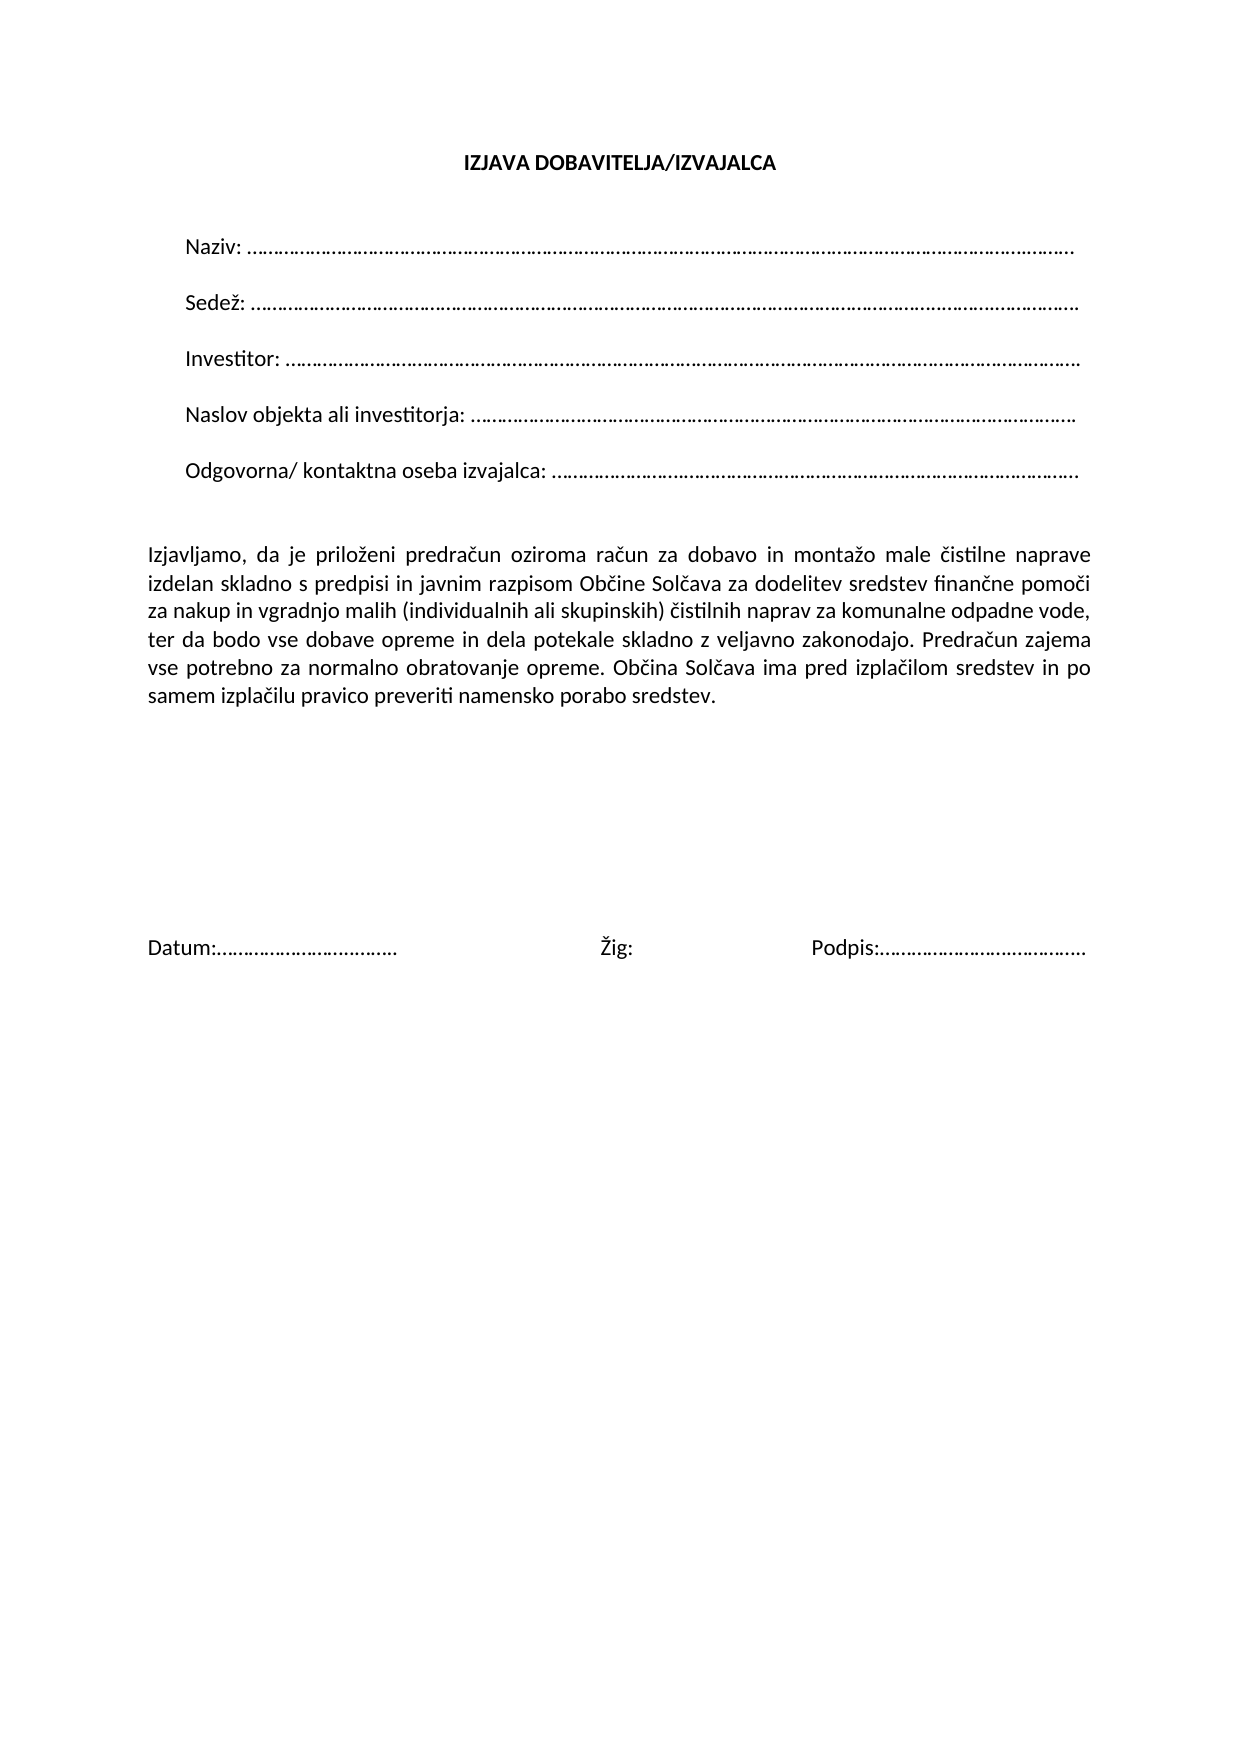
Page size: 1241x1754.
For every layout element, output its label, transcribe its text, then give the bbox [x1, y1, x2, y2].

text Odgovorna/ kontaktna oseba izvajalca: …………………….………………………………………………………………… [185, 457, 1093, 484]
text Sedež: …………………………………………………………………………………………………………………..……….……………. [185, 288, 1093, 316]
text Naziv: ………………………………………………………………………………………………………………………………….……… [185, 232, 1093, 260]
text Investitor: ……………………………………………………………………………………………………………………………………. [185, 344, 1093, 372]
text Naslov objekta ali investitorja: ……………………………………………………………………………………………………. [185, 401, 1093, 428]
text IZJAVA DOBAVITELJA/IZVAJALCA [148, 148, 1093, 176]
text Datum:……………………..…….. Žig: Podpis:…………………….………….. [148, 933, 1093, 961]
text Izjavljamo, da je priloženi predračun oziroma račun za dobavo in montažo male čistilne naprave izdelan skladno s predpisi in javnim razpisom Občine Solčava za dodelitev sredstev finančne pomoči za nakup in vgradnjo malih (individualnih ali skupinskih) čistilnih naprav za komunalne odpadne vode, ter da bodo vse dobave opreme in dela potekale skladno z veljavno zakonodajo. Predračun zajema vse potrebno za normalno obratovanje opreme. Občina Solčava ima pred izplačilom sredstev in po samem izplačilu pravico preveriti namensko porabo sredstev. [148, 541, 1093, 709]
